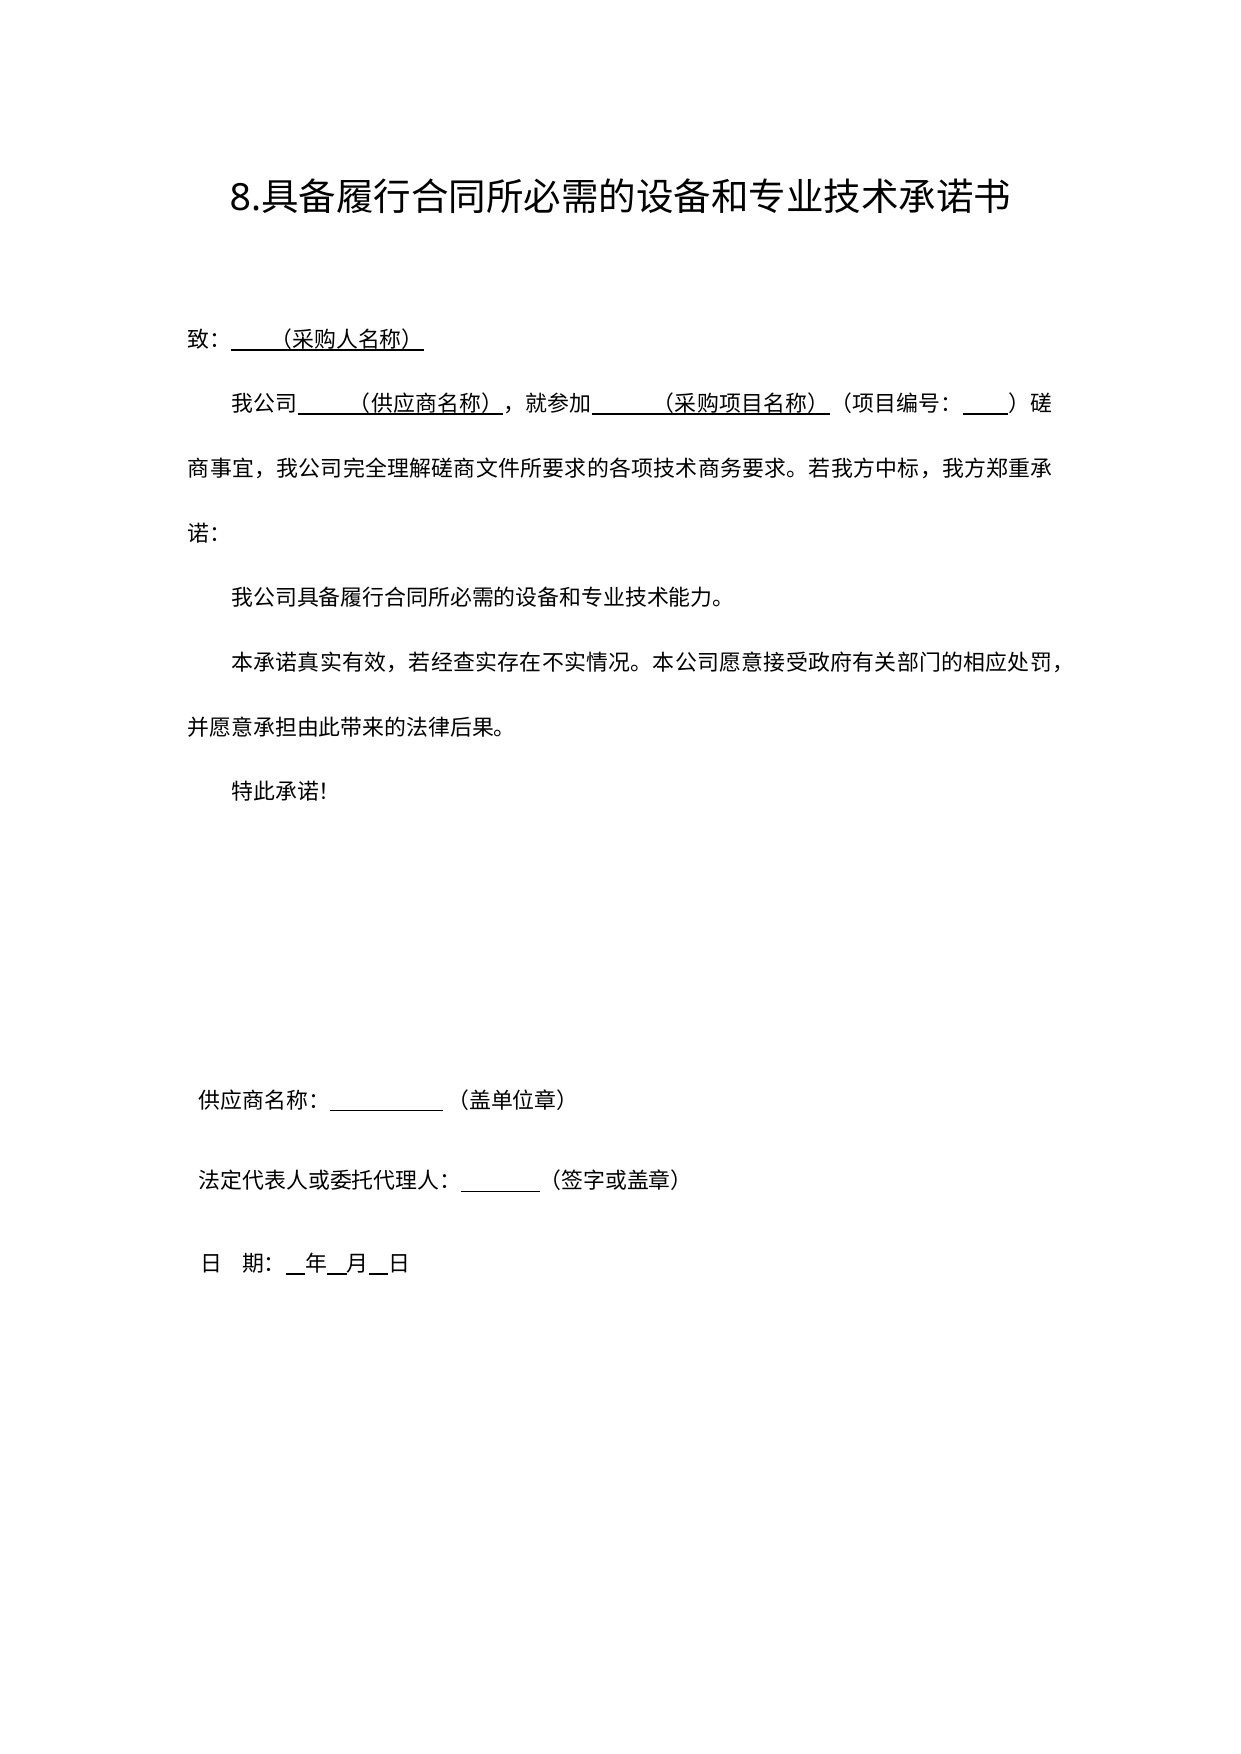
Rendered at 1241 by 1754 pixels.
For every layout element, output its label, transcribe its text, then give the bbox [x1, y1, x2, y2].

text 法定代表人或委托代理人： （签字或盖章） [187, 1163, 1053, 1196]
text 我公司具备履行合同所必需的设备和专业技术能力。 [187, 580, 1053, 612]
text 特此承诺！ [187, 773, 1053, 806]
text 供应商名称： （盖单位章） [187, 1082, 1053, 1115]
text 我公司 （供应商名称），就参加 （采购项目名称）（项目编号： ）磋商事宜，我公司完全理解磋商文件所要求的各项技术商务要求。若我方中标，我方郑重承诺： [187, 386, 1053, 548]
text 日 期： 年 月 日 [187, 1246, 1053, 1278]
text 本承诺真实有效，若经查实存在不实情况。本公司愿意接受政府有关部门的相应处罚，并愿意承担由此带来的法律后果。 [187, 644, 1053, 742]
text 8.具备履行合同所必需的设备和专业技术承诺书 [187, 162, 1053, 227]
text 致： （采购人名称） [187, 322, 1053, 354]
